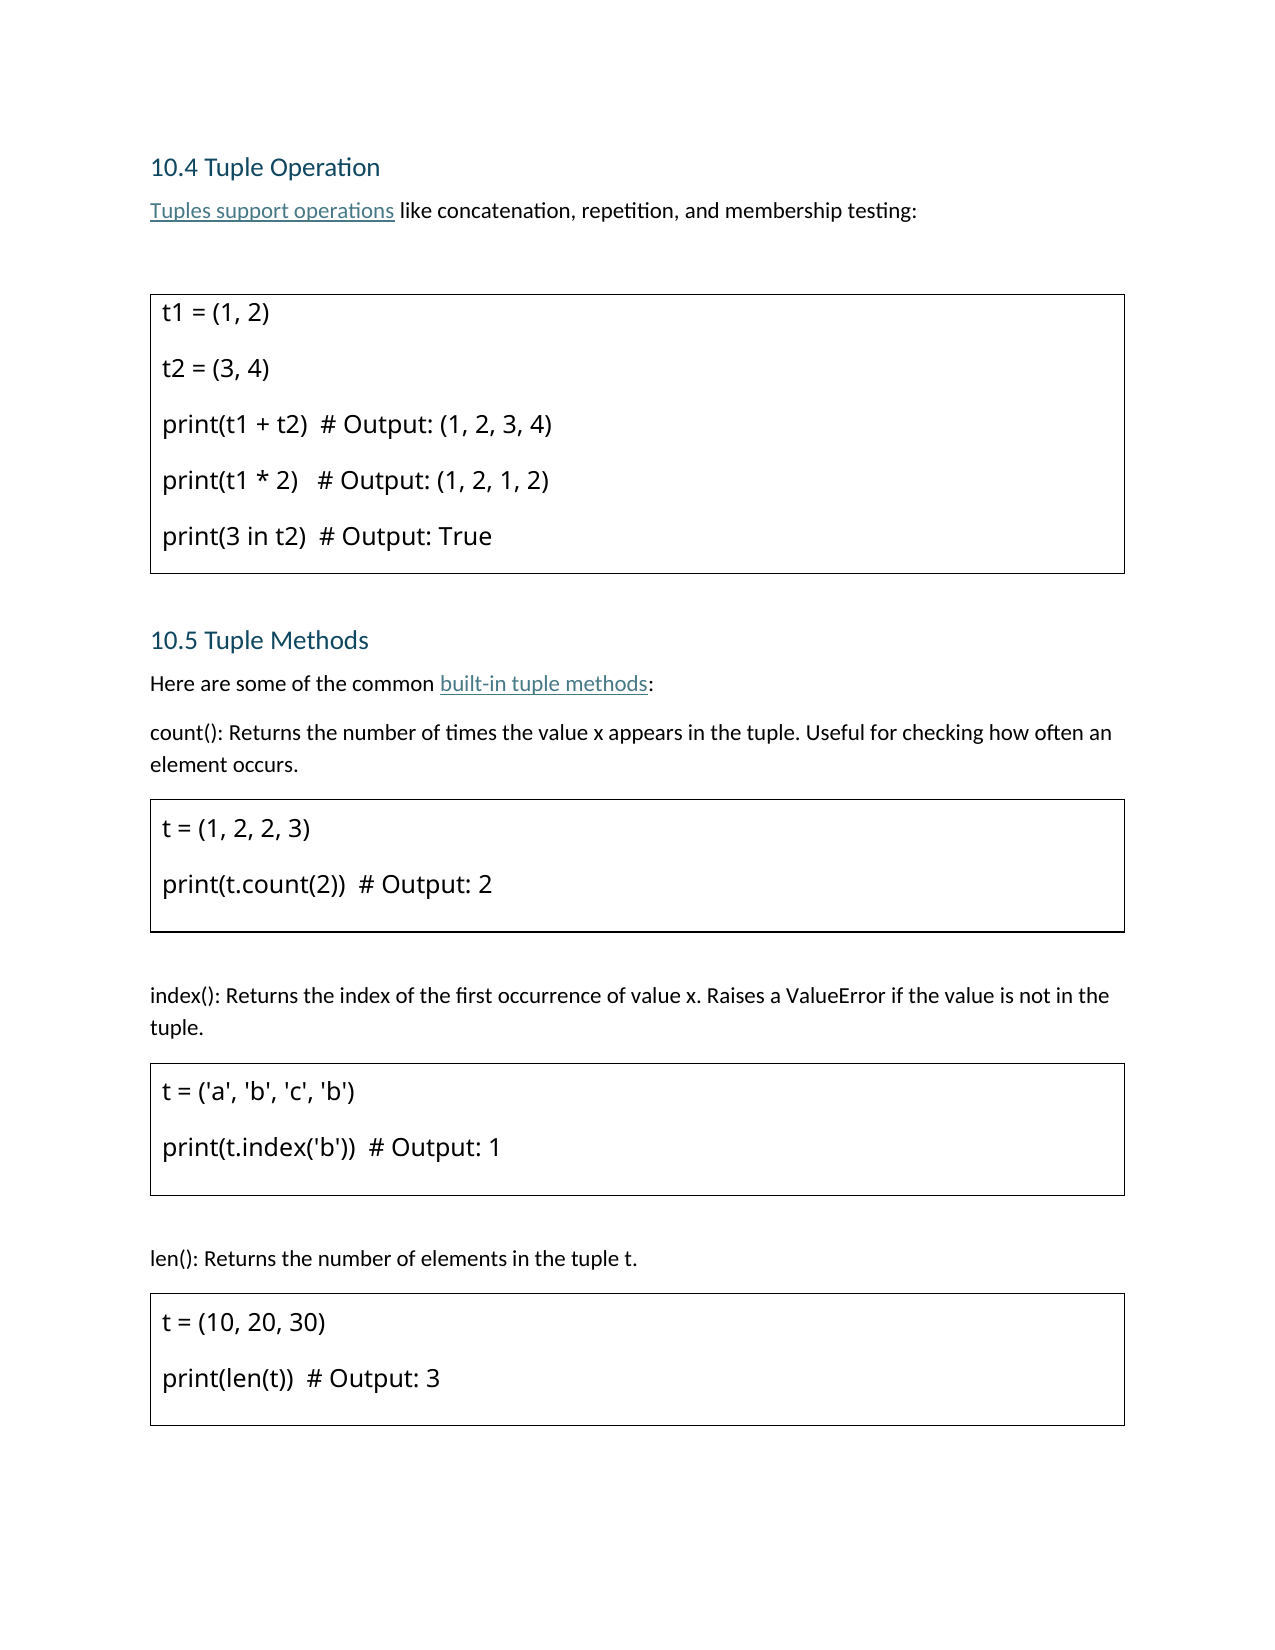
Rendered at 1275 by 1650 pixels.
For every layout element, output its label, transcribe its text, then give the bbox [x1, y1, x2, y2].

subtitle 10.4 Tuple Operation [150, 150, 1125, 183]
table_header t = (10, 20, 30) print(len(t)) # Output: 3 [151, 1294, 1124, 1425]
table_header t = ('a', 'b', 'c', 'b') print(t.index('b')) # Output: 1 [151, 1064, 1124, 1194]
table_header t = (1, 2, 2, 3) print(t.count(2)) # Output: 2 [151, 800, 1124, 931]
subtitle 10.5 Tuple Methods [150, 623, 1125, 656]
text Tuples support operations like concatenation, repetition, and membership testing: [150, 196, 1125, 224]
text Here are some of the common built-in tuple methods: [150, 669, 1125, 697]
table_header t1 = (1, 2) t2 = (3, 4) print(t1 + t2) # Output: (1, 2, 3, 4) print(t1 * 2) # Output: (1, 2, 1, 2) print(3 in t2) # Output: True [151, 295, 1124, 573]
text count(): Returns the number of times the value x appears in the tuple. Useful for checking how often an element occurs. [150, 718, 1125, 778]
text index(): Returns the index of the first occurrence of value x. Raises a ValueError if the value is not in the tuple. [150, 981, 1125, 1042]
text len(): Returns the number of elements in the tuple t. [150, 1244, 1125, 1272]
